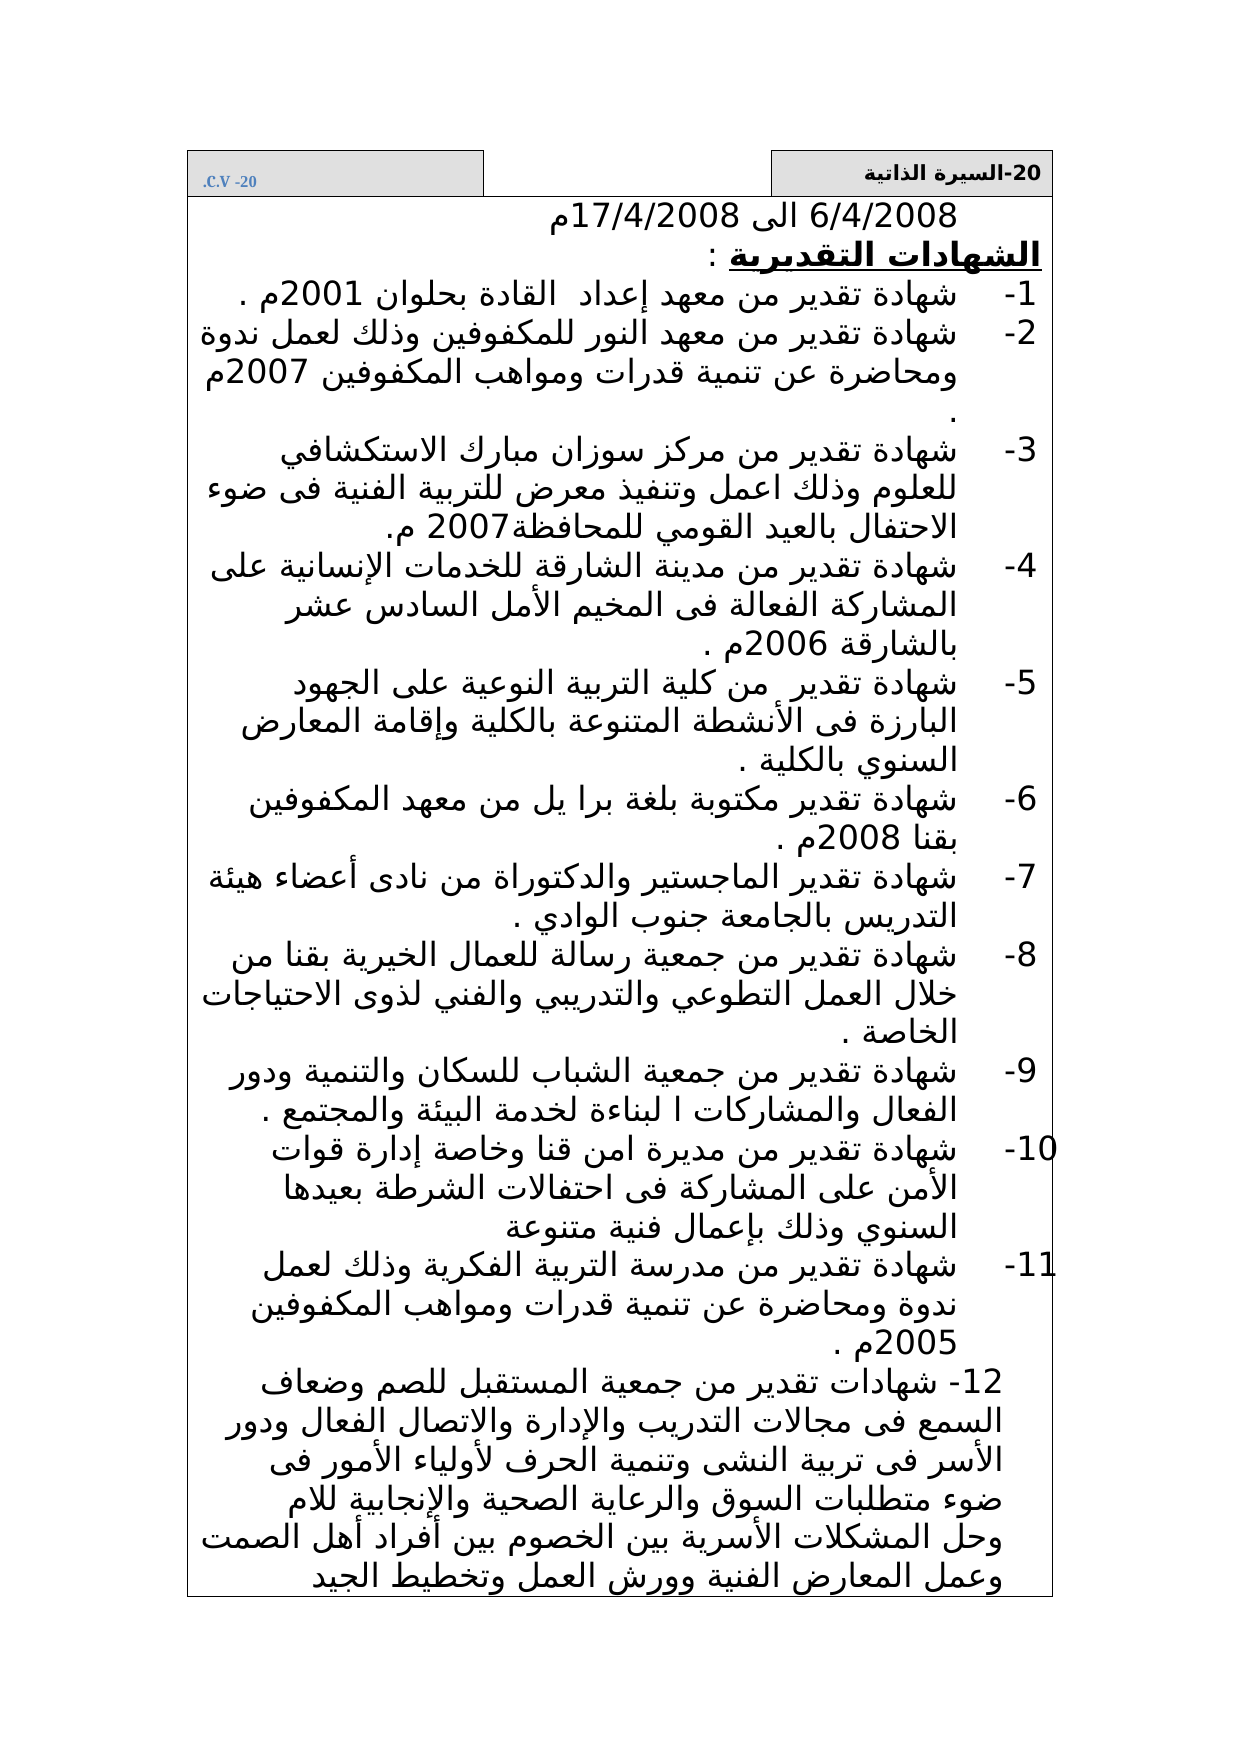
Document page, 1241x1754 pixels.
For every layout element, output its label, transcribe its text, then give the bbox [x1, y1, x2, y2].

table_header 20- C.V. [188, 151, 483, 196]
table_header 20-السيرة الذاتية [772, 151, 1052, 196]
table_header [484, 150, 771, 196]
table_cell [188, 197, 1052, 1596]
